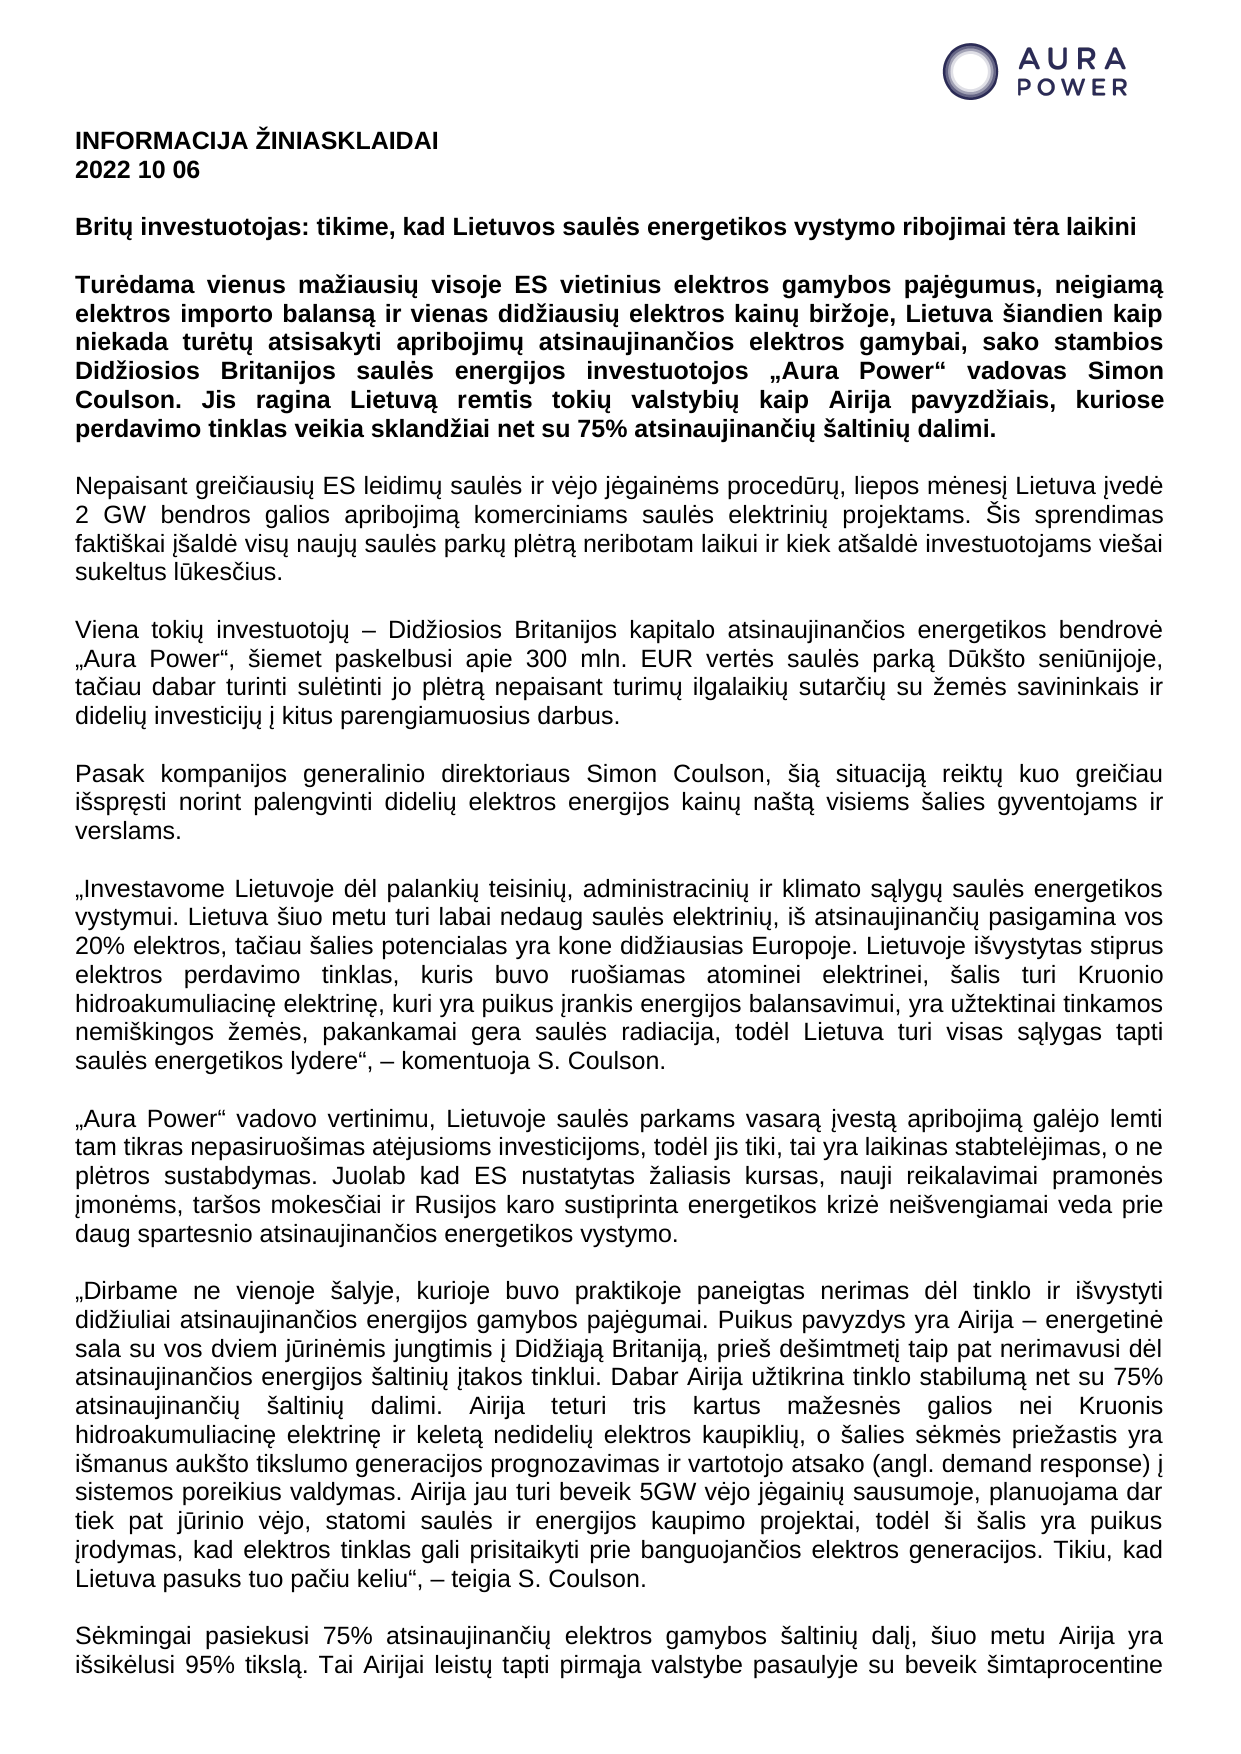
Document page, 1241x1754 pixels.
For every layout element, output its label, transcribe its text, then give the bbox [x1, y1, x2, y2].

text Viena tokių investuotojų – Didžiosios Britanijos kapitalo atsinaujinančios energetikos bendrovė „Aura Power“, šiemet paskelbusi apie 300 mln. EUR vertės saulės parką Dūkšto seniūnijoje, tačiau dabar turinti sulėtinti jo plėtrą nepaisant turimų ilgalaikių sutarčių su žemės savininkais ir didelių investicijų į kitus parengiamuosius darbus. [75, 615, 1165, 730]
text „Aura Power“ vadovo vertinimu, Lietuvoje saulės parkams vasarą įvestą apribojimą galėjo lemti tam tikras nepasiruošimas atėjusioms investicijoms, todėl jis tiki, tai yra laikinas stabtelėjimas, o ne plėtros sustabdymas. Juolab kad ES nustatytas žaliasis kursas, nauji reikalavimai pramonės įmonėms, taršos mokesčiai ir Rusijos karo sustiprinta energetikos krizė neišvengiamai veda prie daug spartesnio atsinaujinančios energetikos vystymo. [75, 1103, 1165, 1247]
picture [927, 38, 1136, 106]
text 2022 10 06 [75, 155, 1165, 183]
text Nepaisant greičiausių ES leidimų saulės ir vėjo jėgainėms procedūrų, liepos mėnesį Lietuva įvedė 2 GW bendros galios apribojimą komerciniams saulės elektrinių projektams. Šis sprendimas faktiškai įšaldė visų naujų saulės parkų plėtrą neribotam laikui ir kiek atšaldė investuotojams viešai sukeltus lūkesčius. [75, 471, 1165, 586]
text „Investavome Lietuvoje dėl palankių teisinių, administracinių ir klimato sąlygų saulės energetikos vystymui. Lietuva šiuo metu turi labai nedaug saulės elektrinių, iš atsinaujinančių pasigamina vos 20% elektros, tačiau šalies potencialas yra kone didžiausias Europoje. Lietuvoje išvystytas stiprus elektros perdavimo tinklas, kuris buvo ruošiamas atominei elektrinei, šalis turi Kruonio hidroakumuliacinę elektrinę, kuri yra puikus įrankis energijos balansavimui, yra užtektinai tinkamos nemiškingos žemės, pakankamai gera saulės radiacija, todėl Lietuva turi visas sąlygas tapti saulės energetikos lydere“, – komentuoja S. Coulson. [75, 873, 1165, 1075]
text Turėdama vienus mažiausių visoje ES vietinius elektros gamybos pajėgumus, neigiamą elektros importo balansą ir vienas didžiausių elektros kainų biržoje, Lietuva šiandien kaip niekada turėtų atsisakyti apribojimų atsinaujinančios elektros gamybai, sako stambios Didžiosios Britanijos saulės energijos investuotojos „Aura Power“ vadovas Simon Coulson. Jis ragina Lietuvą remtis tokių valstybių kaip Airija pavyzdžiais, kuriose perdavimo tinklas veikia sklandžiai net su 75% atsinaujinančių šaltinių dalimi. [75, 270, 1165, 442]
text Pasak kompanijos generalinio direktoriaus Simon Coulson, šią situaciją reiktų kuo greičiau išspręsti norint palengvinti didelių elektros energijos kainų naštą visiems šalies gyventojams ir verslams. [75, 758, 1165, 845]
text INFORMACIJA ŽINIASKLAIDAI [75, 126, 1165, 155]
text „Dirbame ne vienoje šalyje, kurioje buvo praktikoje paneigtas nerimas dėl tinklo ir išvystyti didžiuliai atsinaujinančios energijos gamybos pajėgumai. Puikus pavyzdys yra Airija – energetinė sala su vos dviem jūrinėmis jungtimis į Didžiąją Britaniją, prieš dešimtmetį taip pat nerimavusi dėl atsinaujinančios energijos šaltinių įtakos tinklui. Dabar Airija užtikrina tinklo stabilumą net su 75% atsinaujinančių šaltinių dalimi. Airija teturi tris kartus mažesnės galios nei Kruonis hidroakumuliacinę elektrinę ir keletą nedidelių elektros kaupiklių, o šalies sėkmės priežastis yra išmanus aukšto tikslumo generacijos prognozavimas ir vartotojo atsako (angl. demand response) į sistemos poreikius valdymas. Airija jau turi beveik 5GW vėjo jėgainių sausumoje, planuojama dar tiek pat jūrinio vėjo, statomi saulės ir energijos kaupimo projektai, todėl ši šalis yra puikus įrodymas, kad elektros tinklas gali prisitaikyti prie banguojančios elektros generacijos. Tikiu, kad Lietuva pasuks tuo pačiu keliu“, – teigia S. Coulson. [75, 1276, 1165, 1592]
text Britų investuotojas: tikime, kad Lietuvos saulės energetikos vystymo ribojimai tėra laikini [75, 212, 1165, 241]
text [75, 1621, 1165, 1678]
